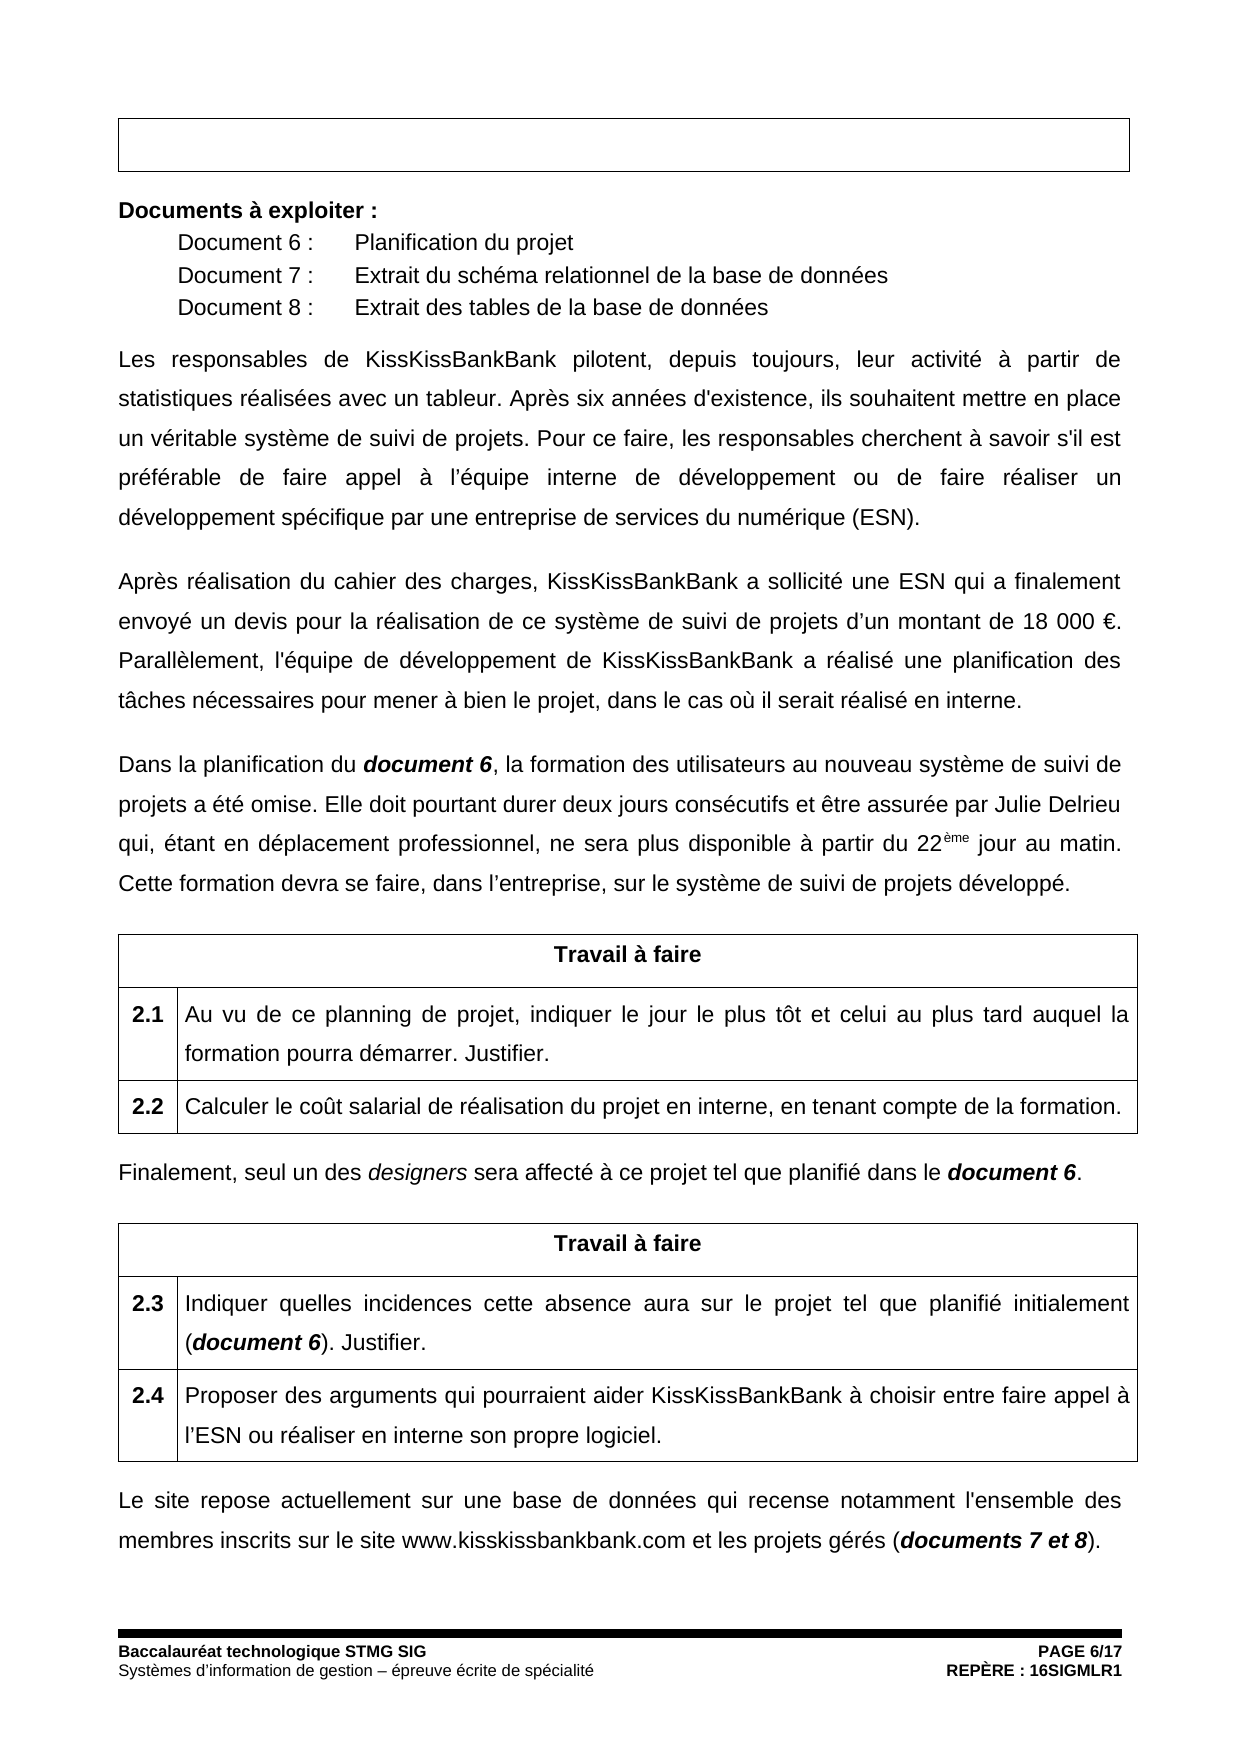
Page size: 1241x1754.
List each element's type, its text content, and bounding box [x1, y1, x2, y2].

table_cell 2.4 [119, 1370, 177, 1461]
table_cell 2.2 [119, 1081, 177, 1132]
table_cell Calculer le coût salarial de réalisation du projet en interne, en tenant compte de la formation. [178, 1081, 1137, 1132]
text Document 7 : Extrait du schéma relationnel de la base de données [177, 262, 1122, 288]
table_header Travail à faire [119, 935, 1137, 987]
text Après réalisation du cahier des charges, KissKissBankBank a sollicité une ESN qui a finalement envoyé un devis pour la réalisation de ce système de suivi de projets d’un montant de 18 000 €. Parallèlement, l'équipe de développement de KissKissBankBank a réalisé une planification des tâches nécessaires pour mener à bien le projet, dans le cas où il serait réalisé en interne. [118, 568, 1122, 713]
text Document 8 : Extrait des tables de la base de données [177, 294, 1122, 321]
text Dans la planification du document 6, la formation des utilisateurs au nouveau système de suivi de projets a été omise. Elle doit pourtant durer deux jours consécutifs et être assurée par Julie Delrieu qui, étant en déplacement professionnel, ne sera plus disponible à partir du 22ème jour au matin. Cette formation devra se faire, dans l’entreprise, sur le système de suivi de projets développé. [118, 751, 1122, 896]
text Document 6 : Planification du projet [177, 229, 1122, 256]
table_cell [119, 119, 1129, 171]
table_cell Au vu de ce planning de projet, indiquer le jour le plus tôt et celui au plus tard auquel la formation pourra démarrer. Justifier. [178, 988, 1137, 1079]
text Le site repose actuellement sur une base de données qui recense notamment l'ensemble des membres inscrits sur le site www.kisskissbankbank.com et les projets gérés (documents 7 et 8). [118, 1487, 1122, 1553]
text Les responsables de KissKissBankBank pilotent, depuis toujours, leur activité à partir de statistiques réalisées avec un tableur. Après six années d'existence, ils souhaitent mettre en place un véritable système de suivi de projets. Pour ce faire, les responsables cherchent à savoir s'il est préférable de faire appel à l’équipe interne de développement ou de faire réaliser un développement spécifique par une entreprise de services du numérique (ESN). [118, 346, 1122, 530]
table_header Travail à faire [119, 1224, 1137, 1276]
table_cell 2.1 [119, 988, 177, 1079]
table_cell Indiquer quelles incidences cette absence aura sur le projet tel que planifié initialement (document 6). Justifier. [178, 1277, 1137, 1368]
text Finalement, seul un des designers sera affecté à ce projet tel que planifié dans le document 6. [118, 1158, 1122, 1185]
subtitle Documents à exploiter : [118, 197, 1122, 223]
table_cell 2.3 [119, 1277, 177, 1368]
table_cell Proposer des arguments qui pourraient aider KissKissBankBank à choisir entre faire appel à l’ESN ou réaliser en interne son propre logiciel. [178, 1370, 1137, 1461]
